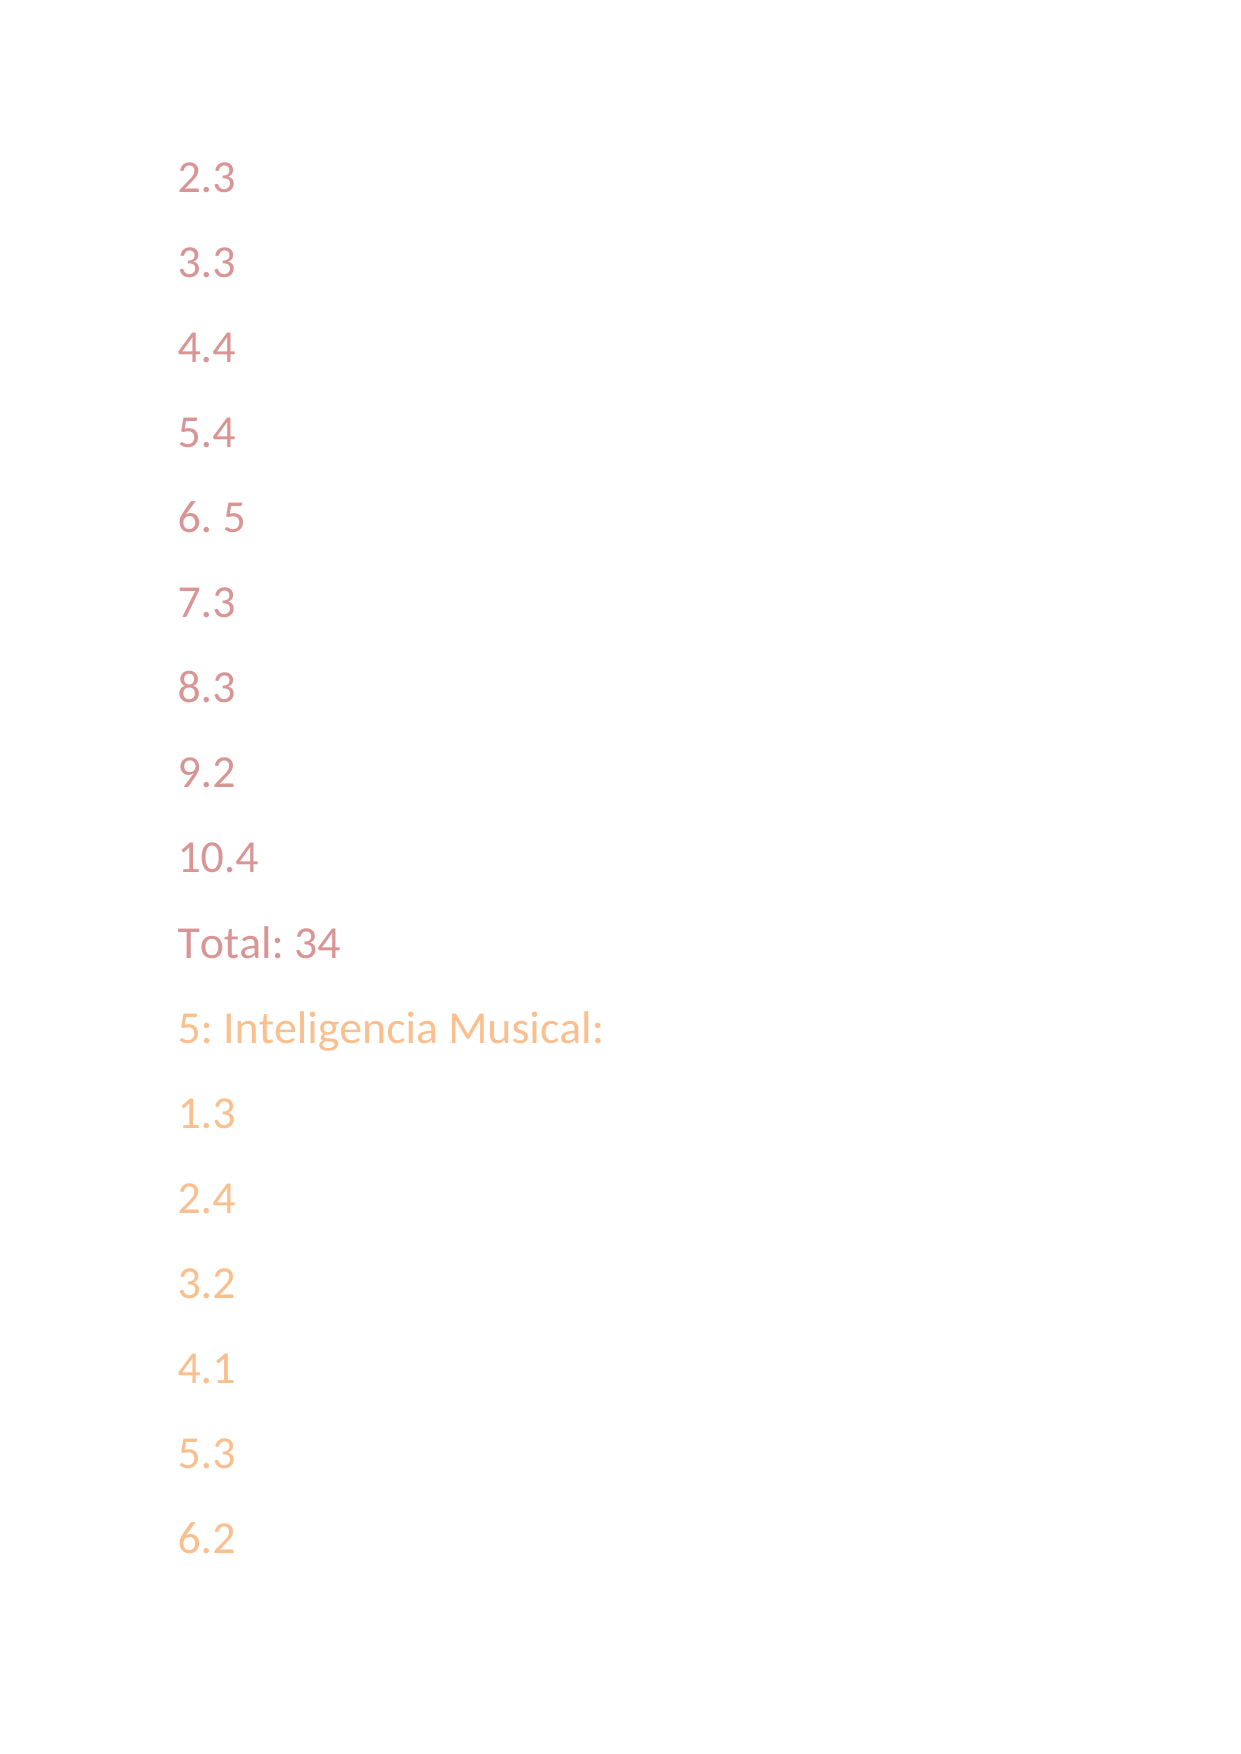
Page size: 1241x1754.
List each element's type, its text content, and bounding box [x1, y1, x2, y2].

text 3.3 [177, 233, 1063, 289]
text 6.2 [177, 1509, 1063, 1565]
text 4.4 [177, 318, 1063, 374]
text 5: Inteligencia Musical: [177, 999, 1063, 1054]
text 10.4 [177, 828, 1063, 884]
text 9.2 [177, 743, 1063, 799]
text 7.3 [177, 573, 1063, 629]
text 1.3 [177, 1084, 1063, 1140]
text 2.4 [177, 1169, 1063, 1225]
text 5.4 [177, 403, 1063, 459]
text 4.1 [177, 1339, 1063, 1395]
text Total: 34 [177, 913, 1063, 969]
text 2.3 [177, 148, 1063, 203]
text 8.3 [177, 658, 1063, 714]
text 5.3 [177, 1424, 1063, 1480]
text 6. 5 [177, 488, 1063, 544]
text 3.2 [177, 1254, 1063, 1310]
